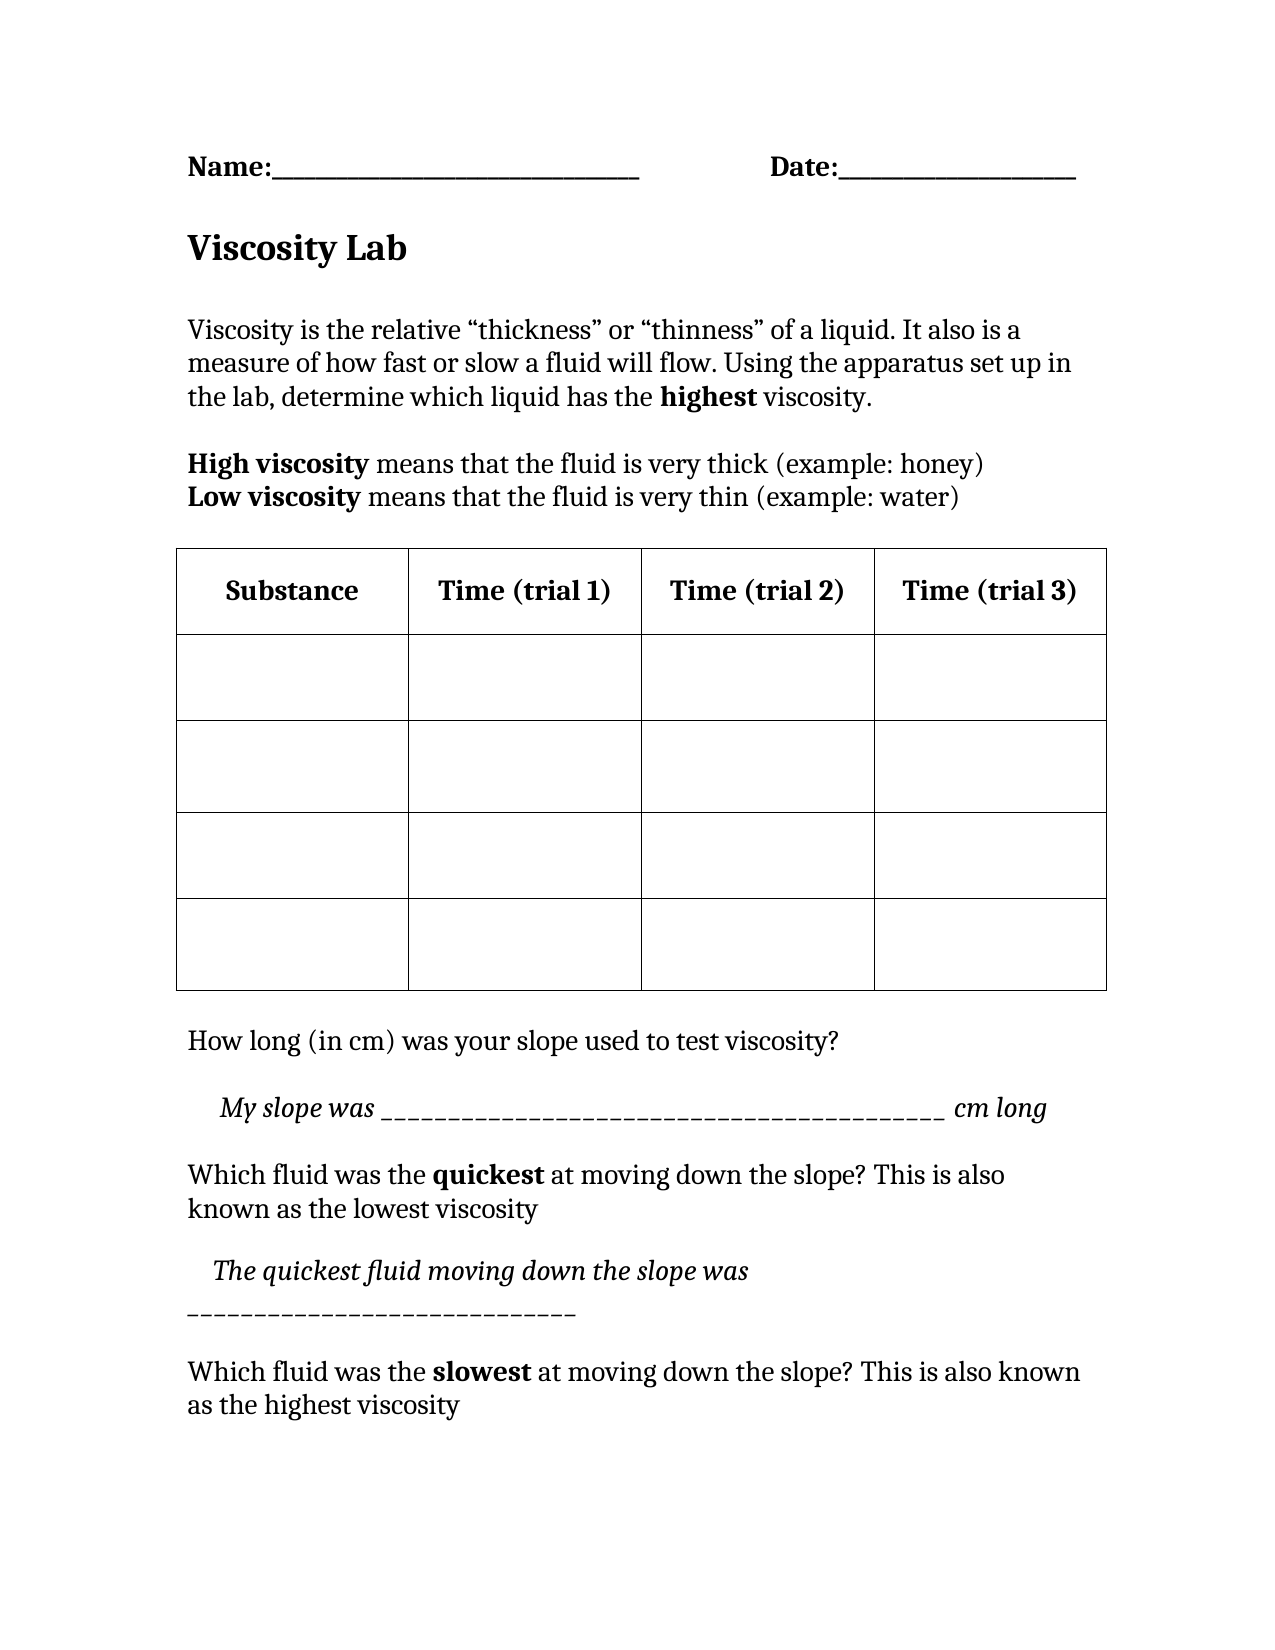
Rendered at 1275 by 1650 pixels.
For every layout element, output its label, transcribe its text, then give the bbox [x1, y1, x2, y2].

text The quickest fluid moving down the slope was _____________________________ [187, 1254, 1087, 1321]
text Low viscosity means that the fluid is very thin (example: water) [187, 481, 1087, 514]
table_header Time (trial 3) [875, 549, 1106, 634]
text My slope was __________________________________________ cm long [187, 1091, 1087, 1125]
text Viscosity Lab [187, 227, 1087, 270]
table_header Substance [177, 549, 408, 634]
text Name:__________________________________ Date:______________________ [187, 150, 1087, 183]
table_header Time (trial 2) [642, 549, 874, 634]
table_cell [177, 813, 408, 898]
table_cell [642, 721, 874, 812]
text How long (in cm) was your slope used to test viscosity? [187, 1024, 1087, 1058]
text High viscosity means that the fluid is very thick (example: honey) [187, 447, 1087, 481]
table_cell [409, 721, 641, 812]
table_cell [409, 899, 641, 989]
text Which fluid was the quickest at moving down the slope? This is also known as the lowest viscosity [187, 1158, 1087, 1225]
table_cell [875, 635, 1106, 720]
table_cell [409, 813, 641, 898]
text Viscosity is the relative “thickness” or “thinness” of a liquid. It also is a measure of how fast or slow a fluid will flow. Using the apparatus set up in the lab, determine which liquid has the highest viscosity. [187, 313, 1087, 413]
table_cell [875, 813, 1106, 898]
text Which fluid was the slowest at moving down the slope? This is also known as the highest viscosity [187, 1355, 1087, 1422]
table_cell [875, 899, 1106, 989]
table_cell [177, 721, 408, 812]
table_cell [642, 813, 874, 898]
table_header Time (trial 1) [409, 549, 641, 634]
table_cell [875, 721, 1106, 812]
table_cell [177, 899, 408, 989]
table_cell [177, 635, 408, 720]
table_cell [642, 635, 874, 720]
table_cell [409, 635, 641, 720]
table_cell [642, 899, 874, 989]
